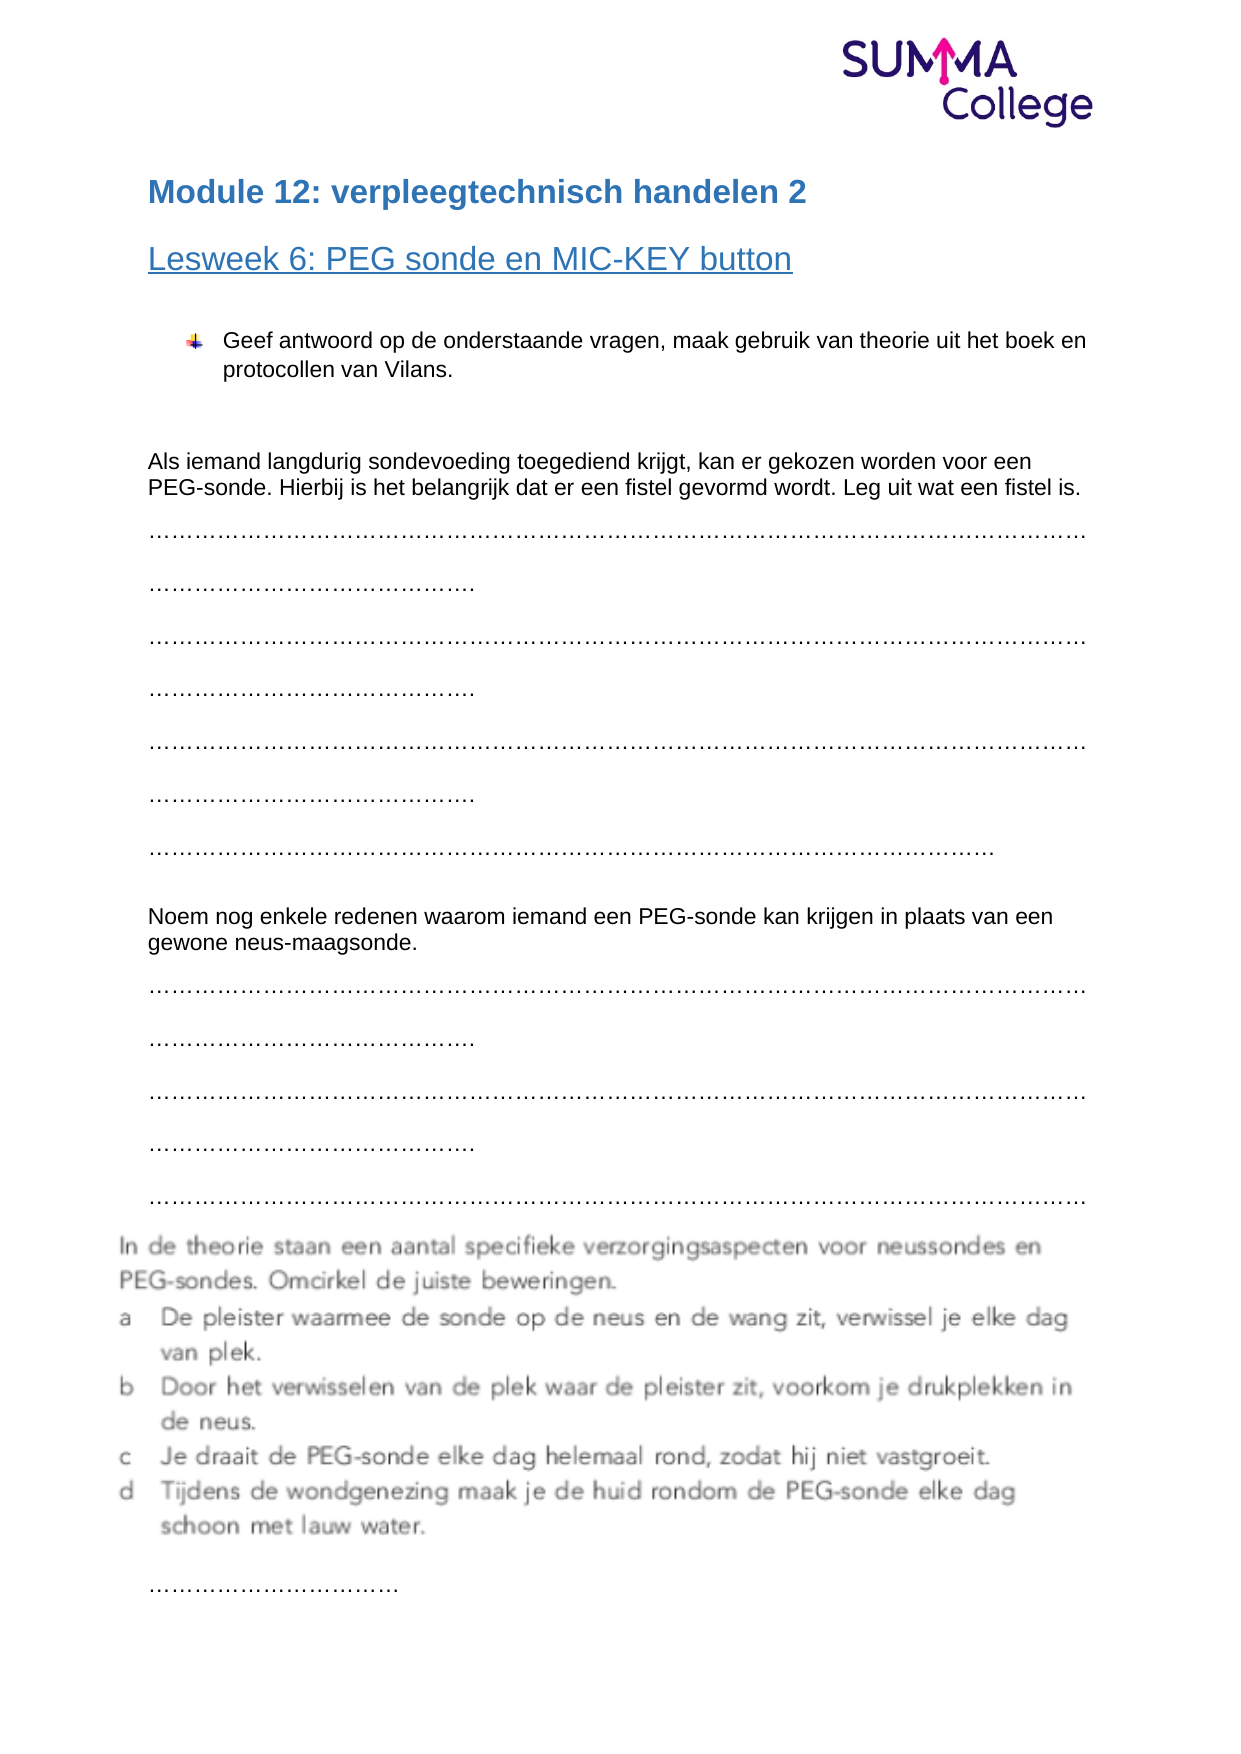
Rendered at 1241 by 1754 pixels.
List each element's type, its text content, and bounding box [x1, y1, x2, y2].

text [148, 1572, 1093, 1598]
picture [842, 37, 1093, 128]
subtitle Lesweek 6: PEG sonde en MIC-KEY button [148, 239, 1093, 277]
text Als iemand langdurig sondevoeding toegediend krijgt, kan er gekozen worden voor een PEG-sonde. Hierbij is het belangrijk dat er een fistel gevormd wordt. Leg uit wat een fistel is. [148, 448, 1093, 501]
list Geef antwoord op de onderstaande vragen, maak gebruik van theorie uit het boek en protocollen van Vilans. [185, 327, 1093, 382]
subtitle Module 12: verpleegtechnisch handelen 2 [148, 173, 1093, 211]
text Noem nog enkele redenen waarom iemand een PEG-sonde kan krijgen in plaats van een gewone neus-maagsonde. [148, 903, 1093, 956]
picture [186, 332, 203, 349]
picture [90, 1211, 1150, 1572]
text ………………………………………………………………………………………………………………………………………………….………………………………………………………………………………………………………………………………………………….………………………………………………………………………………………………………………………………………………….………………………………………………………………………………………………… [148, 517, 1093, 860]
